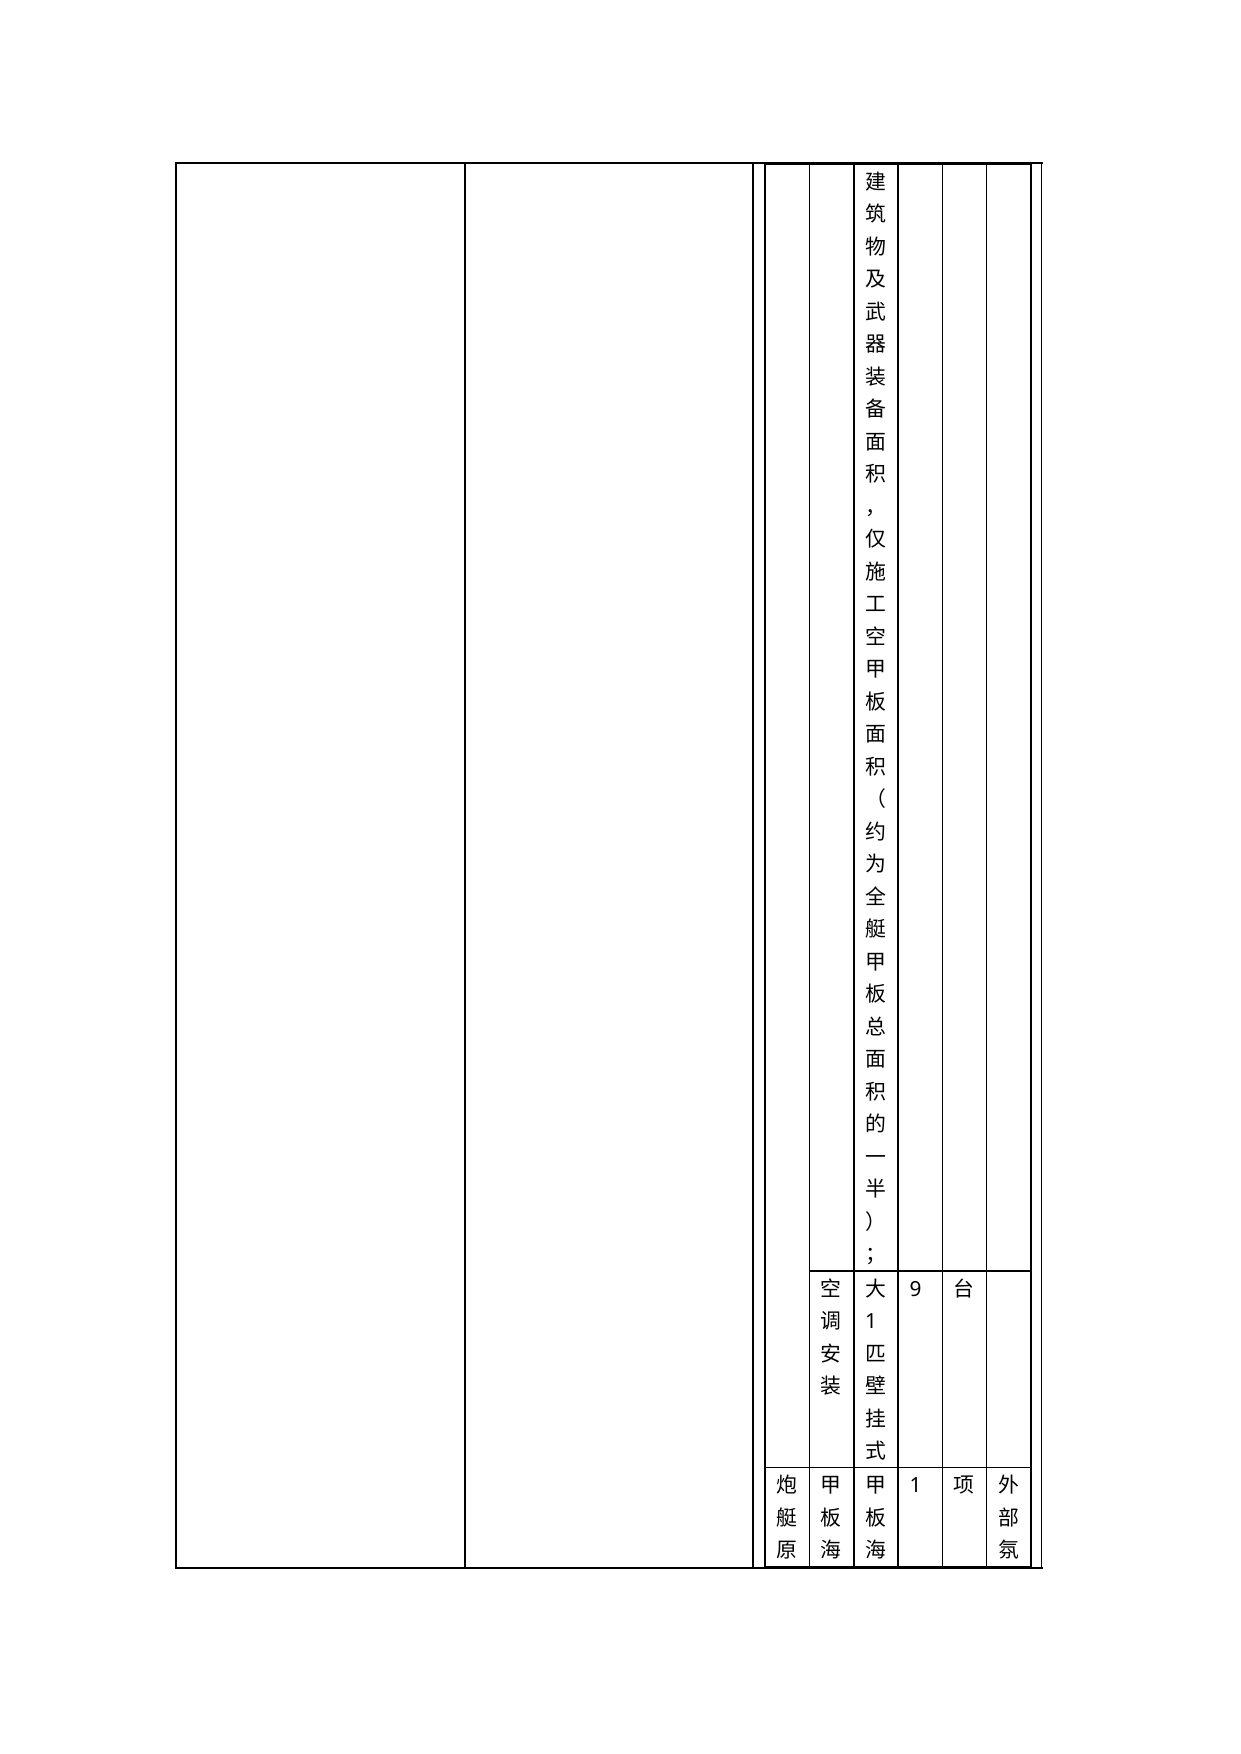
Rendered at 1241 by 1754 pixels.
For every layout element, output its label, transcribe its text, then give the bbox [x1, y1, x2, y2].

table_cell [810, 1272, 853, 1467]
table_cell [810, 165, 853, 1270]
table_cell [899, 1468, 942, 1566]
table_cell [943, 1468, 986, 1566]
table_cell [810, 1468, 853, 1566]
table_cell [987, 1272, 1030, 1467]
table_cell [899, 165, 942, 1270]
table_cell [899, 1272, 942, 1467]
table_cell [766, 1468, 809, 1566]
table_cell ★ [466, 164, 752, 1567]
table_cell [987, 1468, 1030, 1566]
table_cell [855, 165, 897, 1270]
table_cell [987, 165, 1030, 1270]
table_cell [943, 165, 986, 1270]
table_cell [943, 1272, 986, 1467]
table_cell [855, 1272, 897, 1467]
table_cell 1 [177, 164, 464, 1567]
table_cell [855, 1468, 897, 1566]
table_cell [754, 164, 764, 1567]
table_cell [1032, 164, 1041, 1567]
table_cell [766, 165, 809, 1467]
